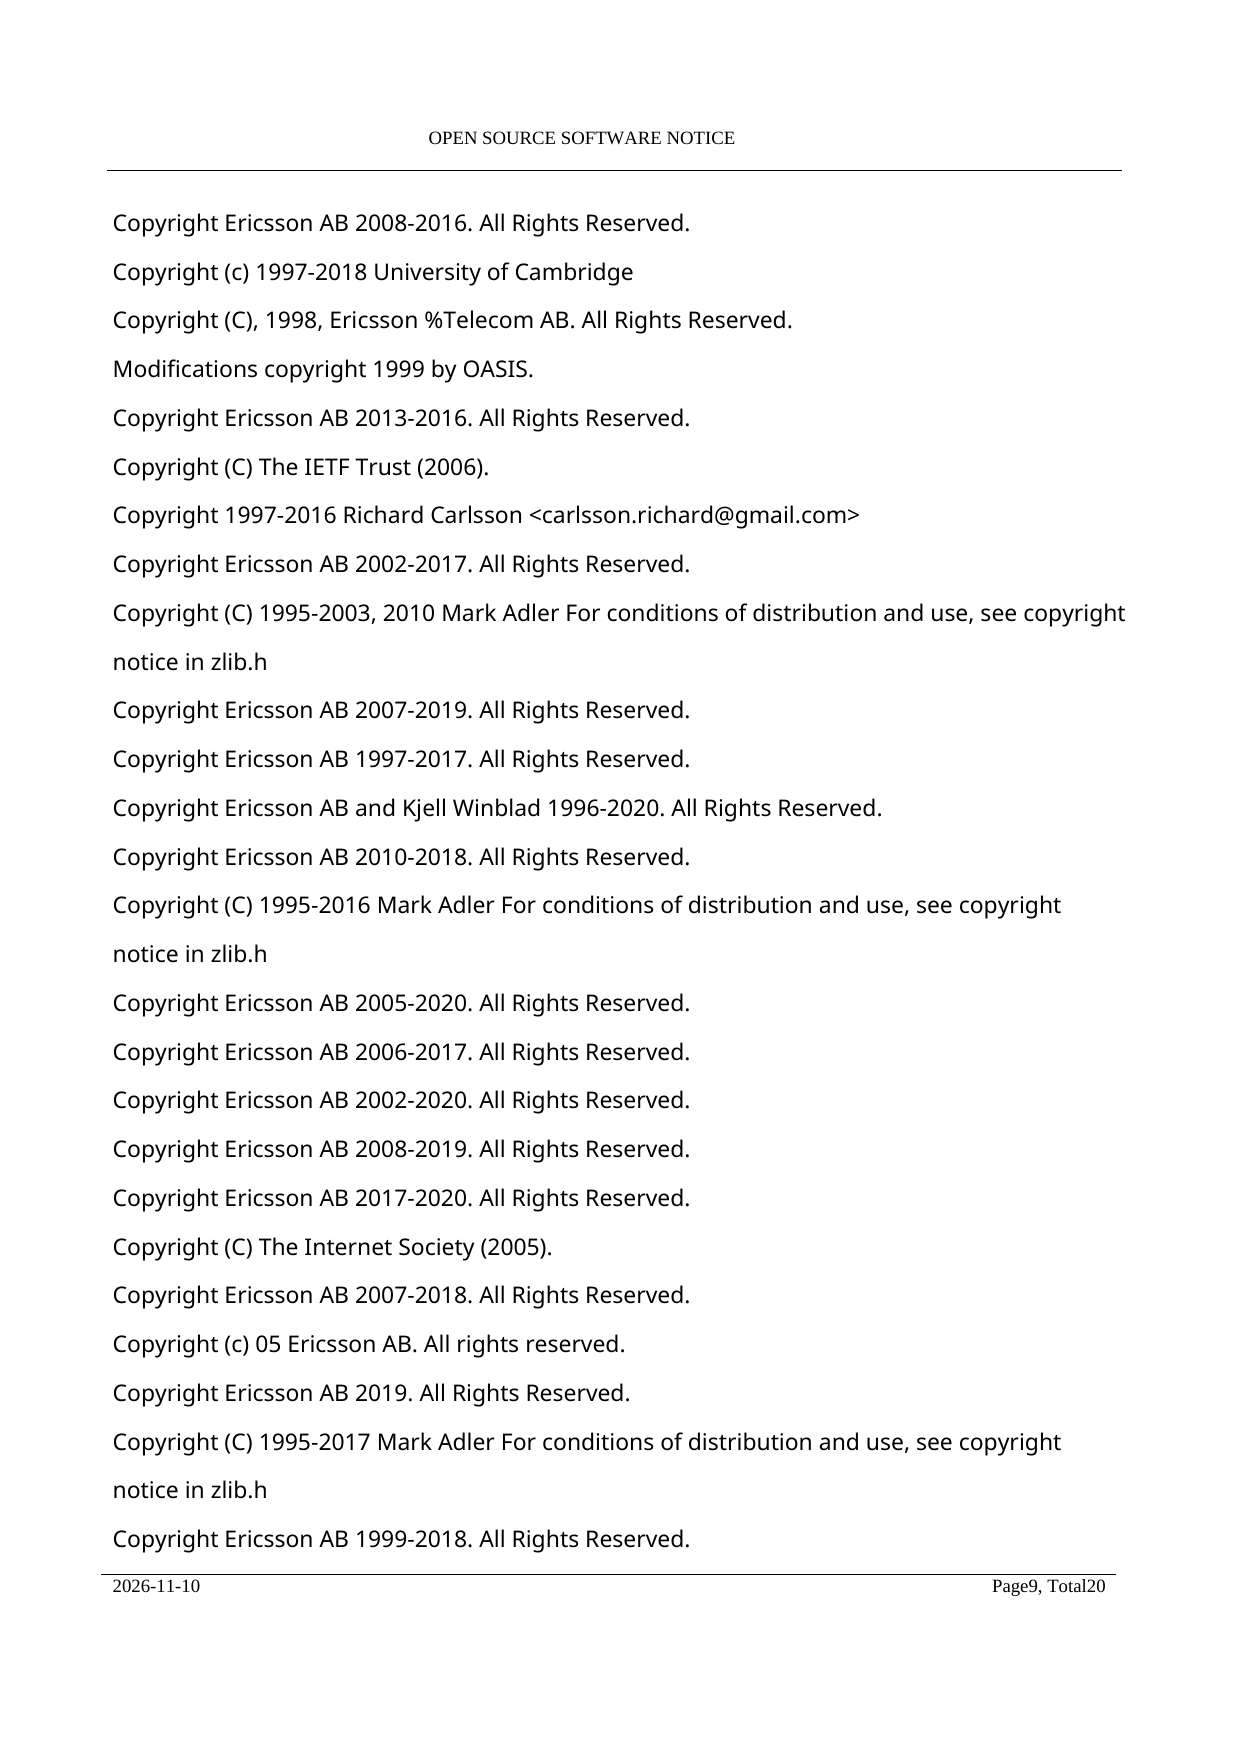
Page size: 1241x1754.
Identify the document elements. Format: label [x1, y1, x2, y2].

text [112, 206, 1128, 1555]
